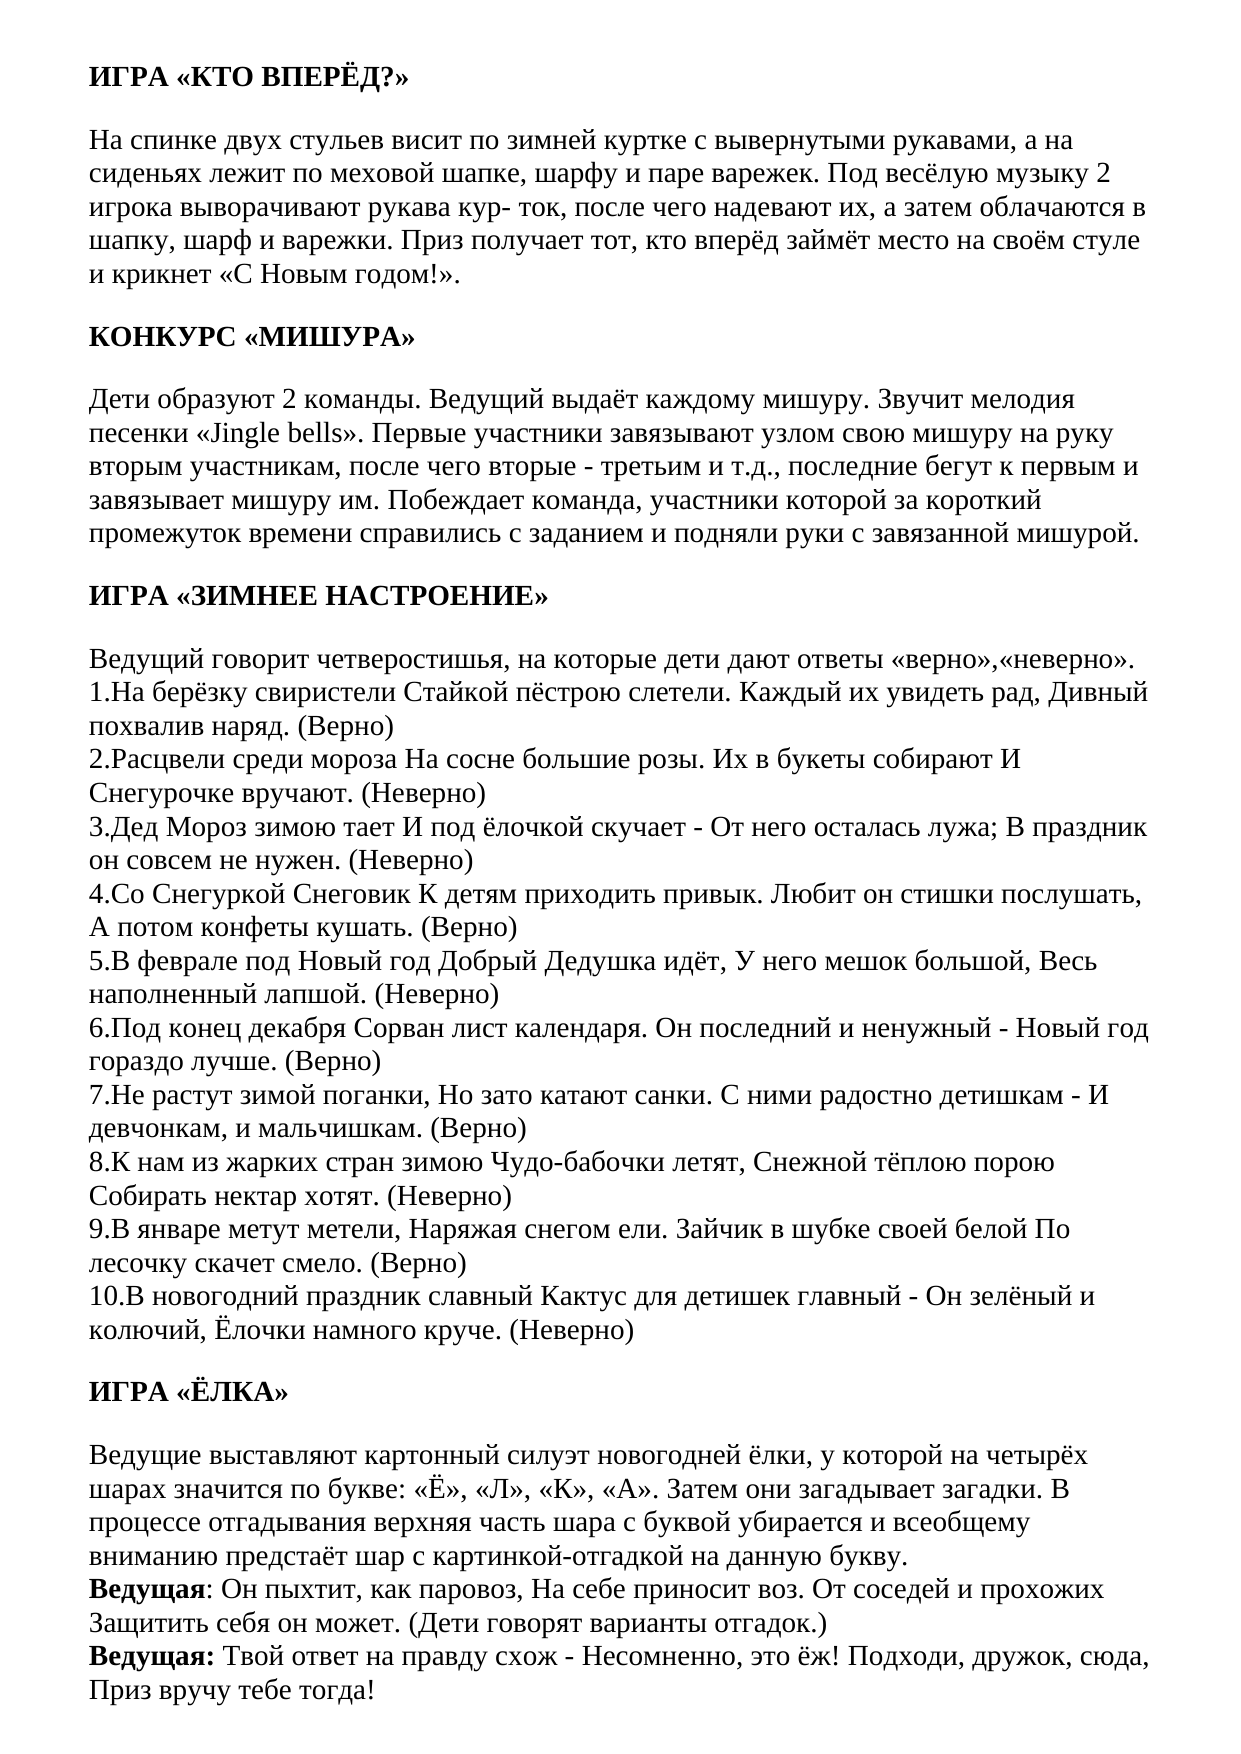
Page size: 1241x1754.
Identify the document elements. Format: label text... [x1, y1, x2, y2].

text Дети образуют 2 команды. Ведущий выдаёт каждому мишуру. Звучит мелодия песенки «Jingle bells». Первые участники завязывают узлом свою мишуру на руку вторым участникам, после чего вторые - третьим и т.д., последние бегут к первым и завязывает мишуру им. Побеждает команда, участники которой за короткий промежуток времени справились с заданием и подняли руки с завязанной мишурой. [89, 381, 1152, 549]
text Ведущий говорит четверостишья, на которые дети дают ответы «верно»,«неверно». 1.На берёзку свиристели Стайкой пёстрою слетели. Каждый их увидеть рад, Дивный похвалив наряд. (Верно) 2.Расцвели среди мороза На сосне большие розы. Их в букеты собирают И Снегурочке вручают. (Неверно) 3.Дед Мороз зимою тает И под ёлочкой скучает - От него осталась лужа; В праздник он совсем не нужен. (Неверно) 4.Со Снегуркой Снеговик К детям приходить привык. Любит он стишки послушать, А потом конфеты кушать. (Верно) 5.В феврале под Новый год Добрый Дедушка идёт, У него мешок большой, Весь наполненный лапшой. (Неверно) 6.Под конец декабря Сорван лист календаря. Он последний и ненужный - Новый год гораздо лучше. (Верно) 7.Не растут зимой поганки, Но зато катают санки. С ними радостно детишкам - И девчонкам, и мальчишкам. (Верно) 8.К нам из жарких стран зимою Чудо-бабочки летят, Снежной тёплою порою Собирать нектар хотят. (Неверно) 9.В январе метут метели, Наряжая снегом ели. Зайчик в шубке своей белой По лесочку скачет смело. (Верно) 10.В новогодний праздник славный Кактус для детишек главный - Он зелёный и колючий, Ёлочки намного круче. (Неверно) [89, 641, 1152, 1345]
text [89, 1437, 1152, 1706]
text На спинке двух стульев висит по зимней куртке с вывернутыми рукавами, а на сиденьях лежит по меховой шапке, шарфу и паре варежек. Под весёлую музыку 2 игрока выворачивают рукава кур- ток, после чего надевают их, а затем облачаются в шапку, шарф и варежки. Приз получает тот, кто вперёд займёт место на своём стуле и крикнет «С Новым годом!». [89, 122, 1152, 289]
subtitle ИГРА «КТО ВПЕРЁД?» [89, 59, 1152, 93]
subtitle КОНКУРС «МИШУРА» [89, 319, 1152, 352]
subtitle ИГРА «ЗИМНЕЕ НАСТРОЕНИЕ» [89, 578, 1152, 612]
subtitle ИГРА «ЁЛКА» [89, 1374, 1152, 1408]
